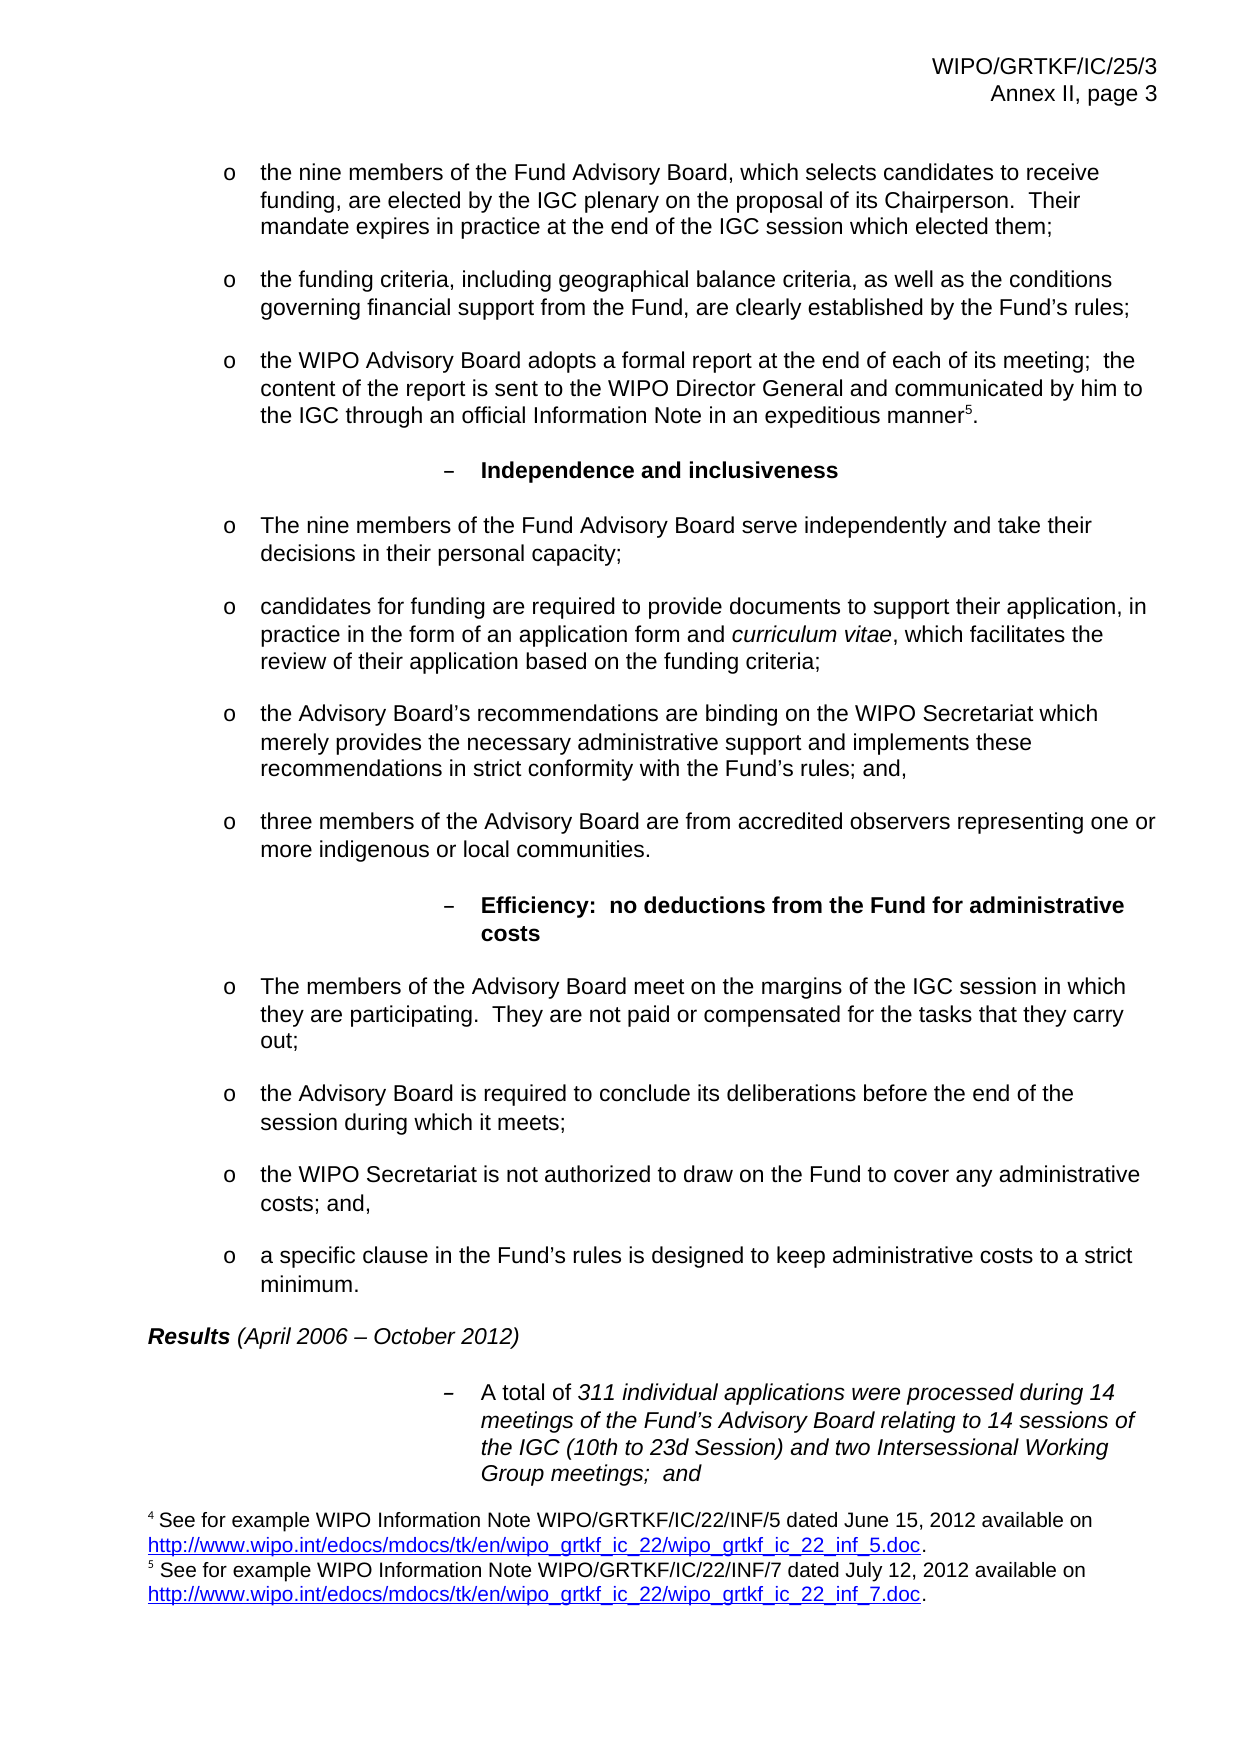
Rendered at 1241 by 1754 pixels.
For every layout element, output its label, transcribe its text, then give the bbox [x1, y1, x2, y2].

list and inclusiveness [443, 454, 1157, 486]
list a specific clause in the Fund’s rules is designed to keep administrative costs to a strict minimum. [223, 1242, 1157, 1297]
list The nine members of the Fund Advisory Board serve independently and take their decisions in their personal capacity; [223, 512, 1157, 567]
list the funding criteria, including geographical balance criteria, as well as the conditions governing financial support from the Fund, are clearly established by the Fund’s rules; [223, 266, 1157, 321]
list A total of 311 individual applications were processed during 14 meetings of the Fund’s Advisory Board relating to 14 sessions of the IGC (10th to 23d Session) and two Intersessional Working Group meetings; and [443, 1376, 1157, 1486]
text Results (April 2006 – October 2012) [148, 1323, 1157, 1350]
list The members of the Advisory Board meet on the margins of the IGC session in which they are participating. They are not paid or compensated for the tasks that they carry out; [223, 973, 1157, 1054]
list Efficiency: no deductions from the Fund for administrative costs [443, 889, 1157, 946]
list candidates for funding are required to provide documents to support their application, in practice in the form of an application form and curriculum vitae, which facilitates the review of their application based on the funding criteria; [223, 593, 1157, 674]
list the Advisory Board’s recommendations are binding on the WIPO Secretariat which merely provides the necessary administrative support and implements these recommendations in strict conformity with the Fund’s rules; and, [223, 700, 1157, 781]
list the WIPO Secretariat is not authorized to draw on the Fund to cover any administrative costs; and, [223, 1161, 1157, 1216]
list the Advisory Board is required to conclude its deliberations before the end of the session during which it meets; [223, 1080, 1157, 1135]
list three members of the Advisory Board are from accredited observers representing one or more indigenous or local communities. [223, 808, 1157, 862]
list the WIPO Advisory Board adopts a formal report at the end of each of its meeting; the content of the report is sent to the WIPO Director General and communicated by him to the IGC through an official Information Note in an expeditious manner. [223, 347, 1157, 428]
list the nine members of the Fund Advisory Board, which selects candidates to receive funding, are elected by the IGC plenary on the proposal of its Chairperson. Their mandate expires in practice at the end of the IGC session which elected them; [223, 158, 1157, 239]
